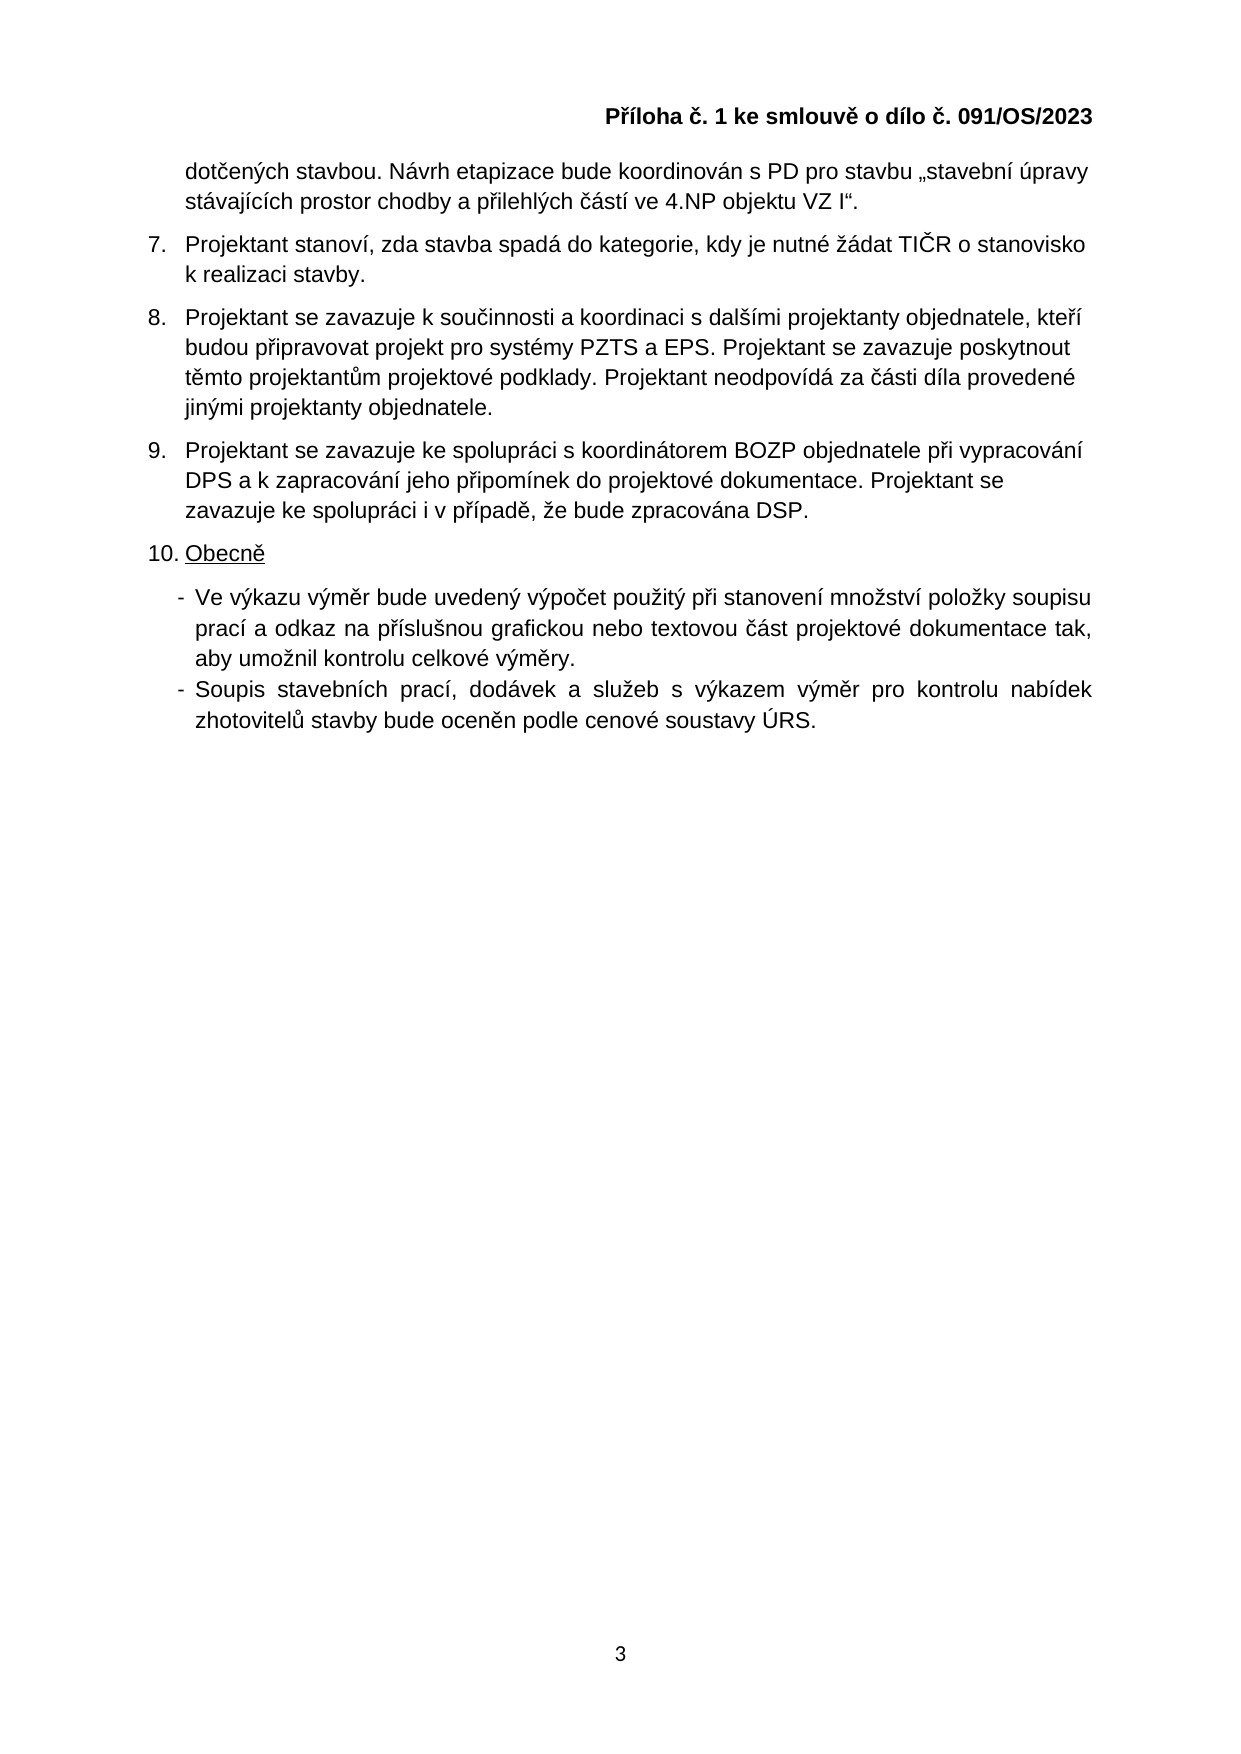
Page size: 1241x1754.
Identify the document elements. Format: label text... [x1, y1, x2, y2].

list Ve výkazu výměr bude uvedený výpočet použitý při stanovení množství položky soupisu prací a odkaz na příslušnou grafickou nebo textovou část projektové dokumentace tak, aby umožnil kontrolu celkové výměry. [177, 583, 1092, 671]
list Projektant se zavazuje ke spolupráci s koordinátorem BOZP objednatele při vypracování DPS a k zapracování jeho připomínek do projektové dokumentace. Projektant se zavazuje ke spolupráci i v případě, že bude zpracována DSP. [148, 437, 1092, 524]
list Obecně [148, 540, 1092, 567]
list Projektant stanoví, zda stavba spadá do kategorie, kdy je nutné žádat TIČR o stanovisko k realizaci stavby. [148, 231, 1092, 287]
list Soupis stavebních prací, dodávek a služeb s výkazem výměr pro kontrolu nabídek zhotovitelů stavby bude oceněn podle cenové soustavy ÚRS. [177, 675, 1092, 733]
list Projektant se zavazuje k součinnosti a koordinaci s dalšími projektanty objednatele, kteří budou připravovat projekt pro systémy PZTS a EPS. Projektant se zavazuje poskytnout těmto projektantům projektové podklady. Projektant neodpovídá za části díla provedené jinými projektanty objednatele. [148, 304, 1092, 421]
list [148, 158, 1092, 214]
